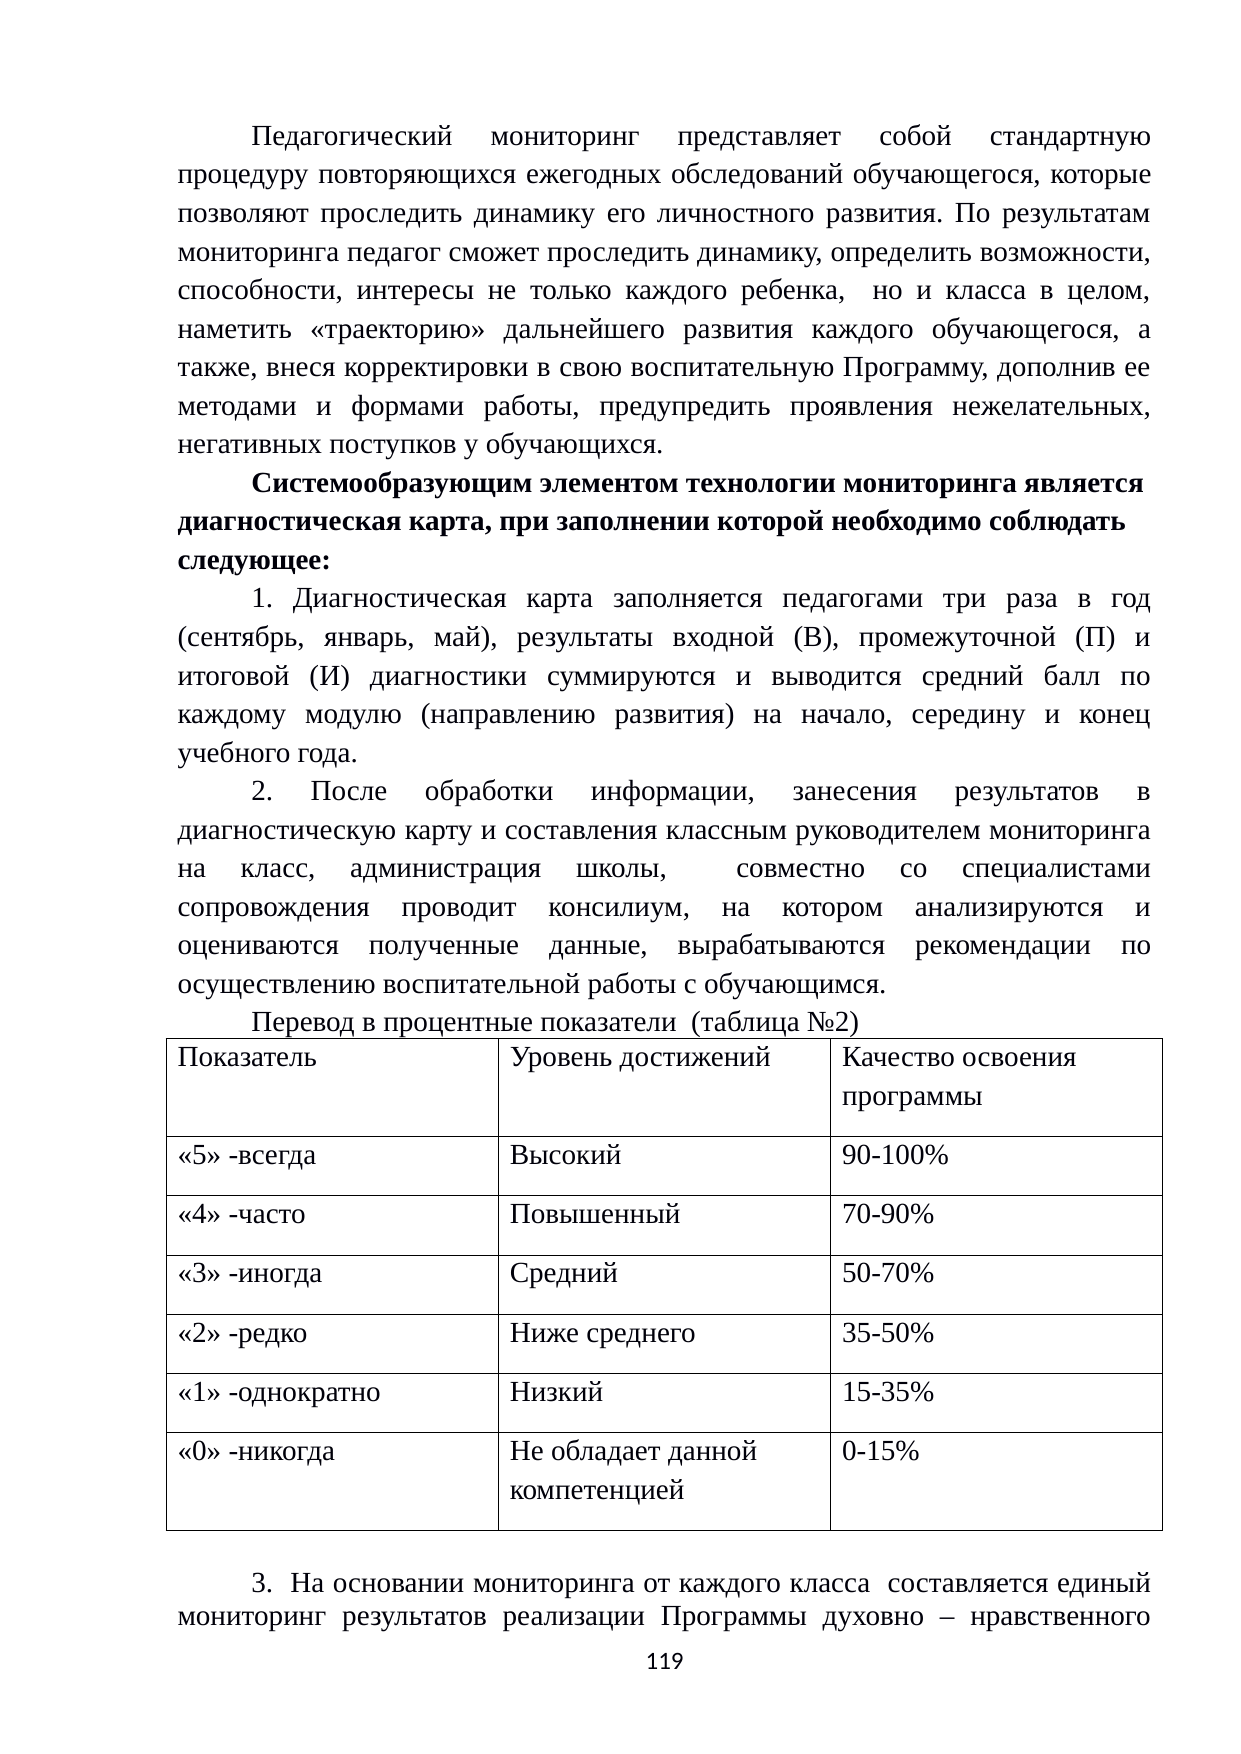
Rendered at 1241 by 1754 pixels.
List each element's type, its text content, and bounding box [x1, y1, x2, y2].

table_cell 70-90% [831, 1196, 1162, 1254]
table_cell Ниже среднего [499, 1315, 830, 1373]
table_header Качество освоения программы [831, 1039, 1162, 1136]
table_cell «3» -иногда [167, 1256, 498, 1314]
table_header Уровень достижений [499, 1039, 830, 1136]
table_cell 0-15% [831, 1433, 1162, 1530]
text Педагогический мониторинг представляет собой стандартную процедуру повторяющихся ежегодных обследований обучающегося, которые позволяют проследить динамику его личностного развития. По результатам мониторинга педагог сможет проследить динамику, определить возможности, способности, интересы не только каждого ребенка, но и класса в целом, наметить «траекторию» дальнейшего развития каждого обучающегося, а также, внеся корректировки в свою воспитательную Программу, дополнив ее методами и формами работы, предупредить проявления нежелательных, негативных поступков у обучающихся. [177, 118, 1152, 460]
table_cell «2» -редко [167, 1315, 498, 1373]
table_cell «1» -однократно [167, 1374, 498, 1432]
text Системообразующим элементом технологии мониторинга является диагностическая карта, при заполнении которой необходимо соблюдать следующее: [177, 465, 1152, 576]
table_cell 15-35% [831, 1374, 1162, 1432]
table_cell 35-50% [831, 1315, 1162, 1373]
text 2. После обработки информации, занесения результатов в диагностическую карту и составления классным руководителем мониторинга на класс, администрация школы, совместно со специалистами сопровождения проводит консилиум, на котором анализируются и оцениваются полученные данные, вырабатываются рекомендации по осуществлению воспитательной работы с обучающимся. [177, 773, 1152, 999]
table_cell 90-100% [831, 1137, 1162, 1195]
text Перевод в процентные показатели (таблица №2) [177, 1004, 1152, 1038]
table_cell «4» -часто [167, 1196, 498, 1254]
table_cell Не обладает данной компетенцией [499, 1433, 830, 1530]
table_cell Средний [499, 1256, 830, 1314]
table_cell Высокий [499, 1137, 830, 1195]
table_cell Повышенный [499, 1196, 830, 1254]
text 1. Диагностическая карта заполняется педагогами три раза в год (сентябрь, январь, май), результаты входной (В), промежуточной (П) и итоговой (И) диагностики суммируются и выводится средний балл по каждому модулю (направлению развития) на начало, середину и конец учебного года. [177, 581, 1152, 768]
table_cell «0» -никогда [167, 1433, 498, 1530]
table_header Показатель [167, 1039, 498, 1136]
table_cell 50-70% [831, 1256, 1162, 1314]
table_cell «5» -всегда [167, 1137, 498, 1195]
table_cell Низкий [499, 1374, 830, 1432]
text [177, 1565, 1152, 1632]
